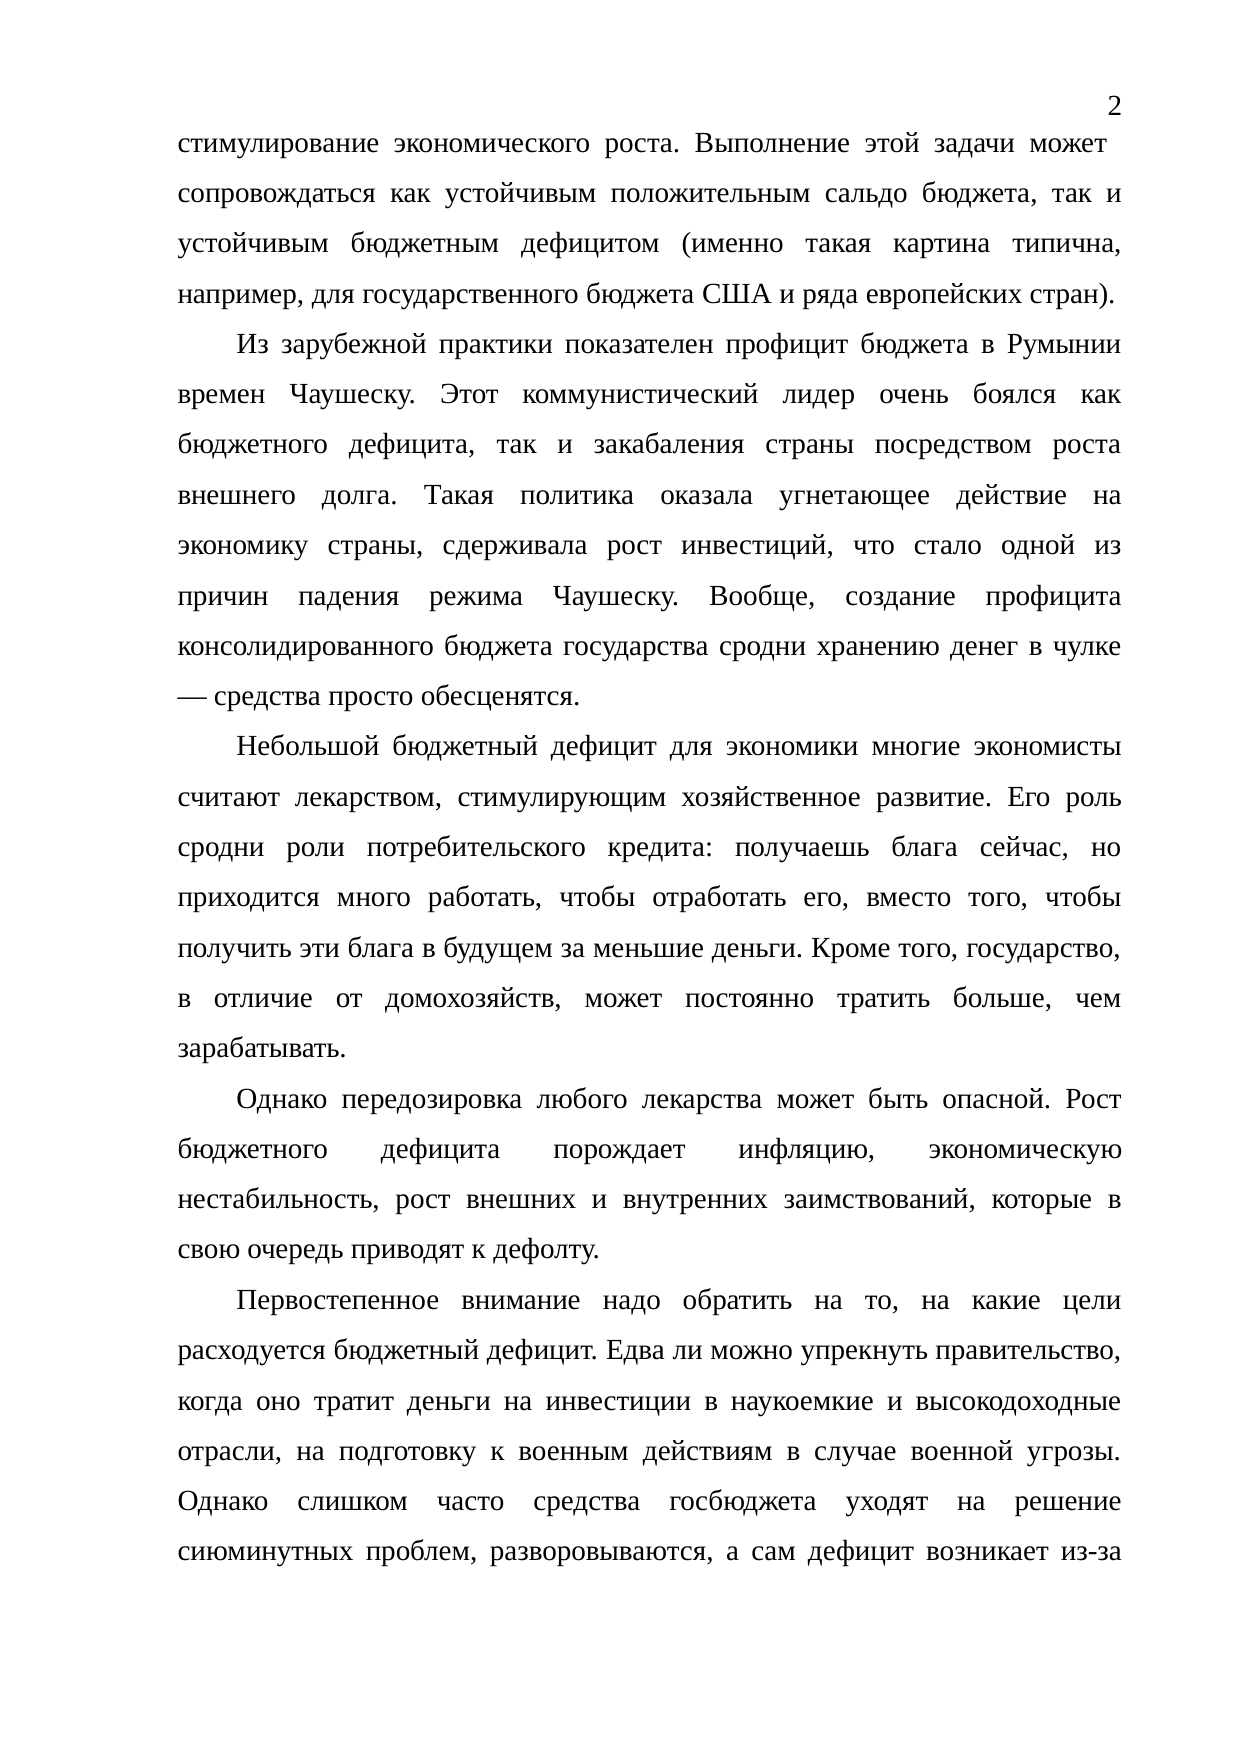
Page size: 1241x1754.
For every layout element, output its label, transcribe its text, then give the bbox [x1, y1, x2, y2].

text Из зарубежной практики показателен профицит бюджета в Румынии времен Чаушеску. Этот коммунистический лидер очень боялся как бюджетного дефицита, так и закабаления страны посредством роста внешнего долга. Такая политика оказала угнетающее действие на экономику страны, сдерживала рост инвестиций, что стало одной из причин падения режима Чаушеску. Вообще, создание профицита консолидированного бюджета государства сродни хранению денег в чулке — средства просто обесценятся. [177, 326, 1122, 712]
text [177, 125, 1122, 309]
text Однако передозировка любого лекарства может быть опасной. Рост бюджетного дефицита порождает инфляцию, экономическую нестабильность, рост внешних и внутренних заимствований, которые в свою очередь приводят к дефолту. [177, 1081, 1122, 1265]
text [177, 1282, 1122, 1567]
text Небольшой бюджетный дефицит для экономики многие экономисты считают лекарством, стимулирующим хозяйственное развитие. Его роль сродни роли потребительского кредита: получаешь блага сейчас, но приходится много работать, чтобы отработать его, вместо того, чтобы получить эти блага в будущем за меньшие деньги. Кроме того, государство, в отличие от домохозяйств, может постоянно тратить больше, чем зарабатывать. [177, 729, 1122, 1064]
